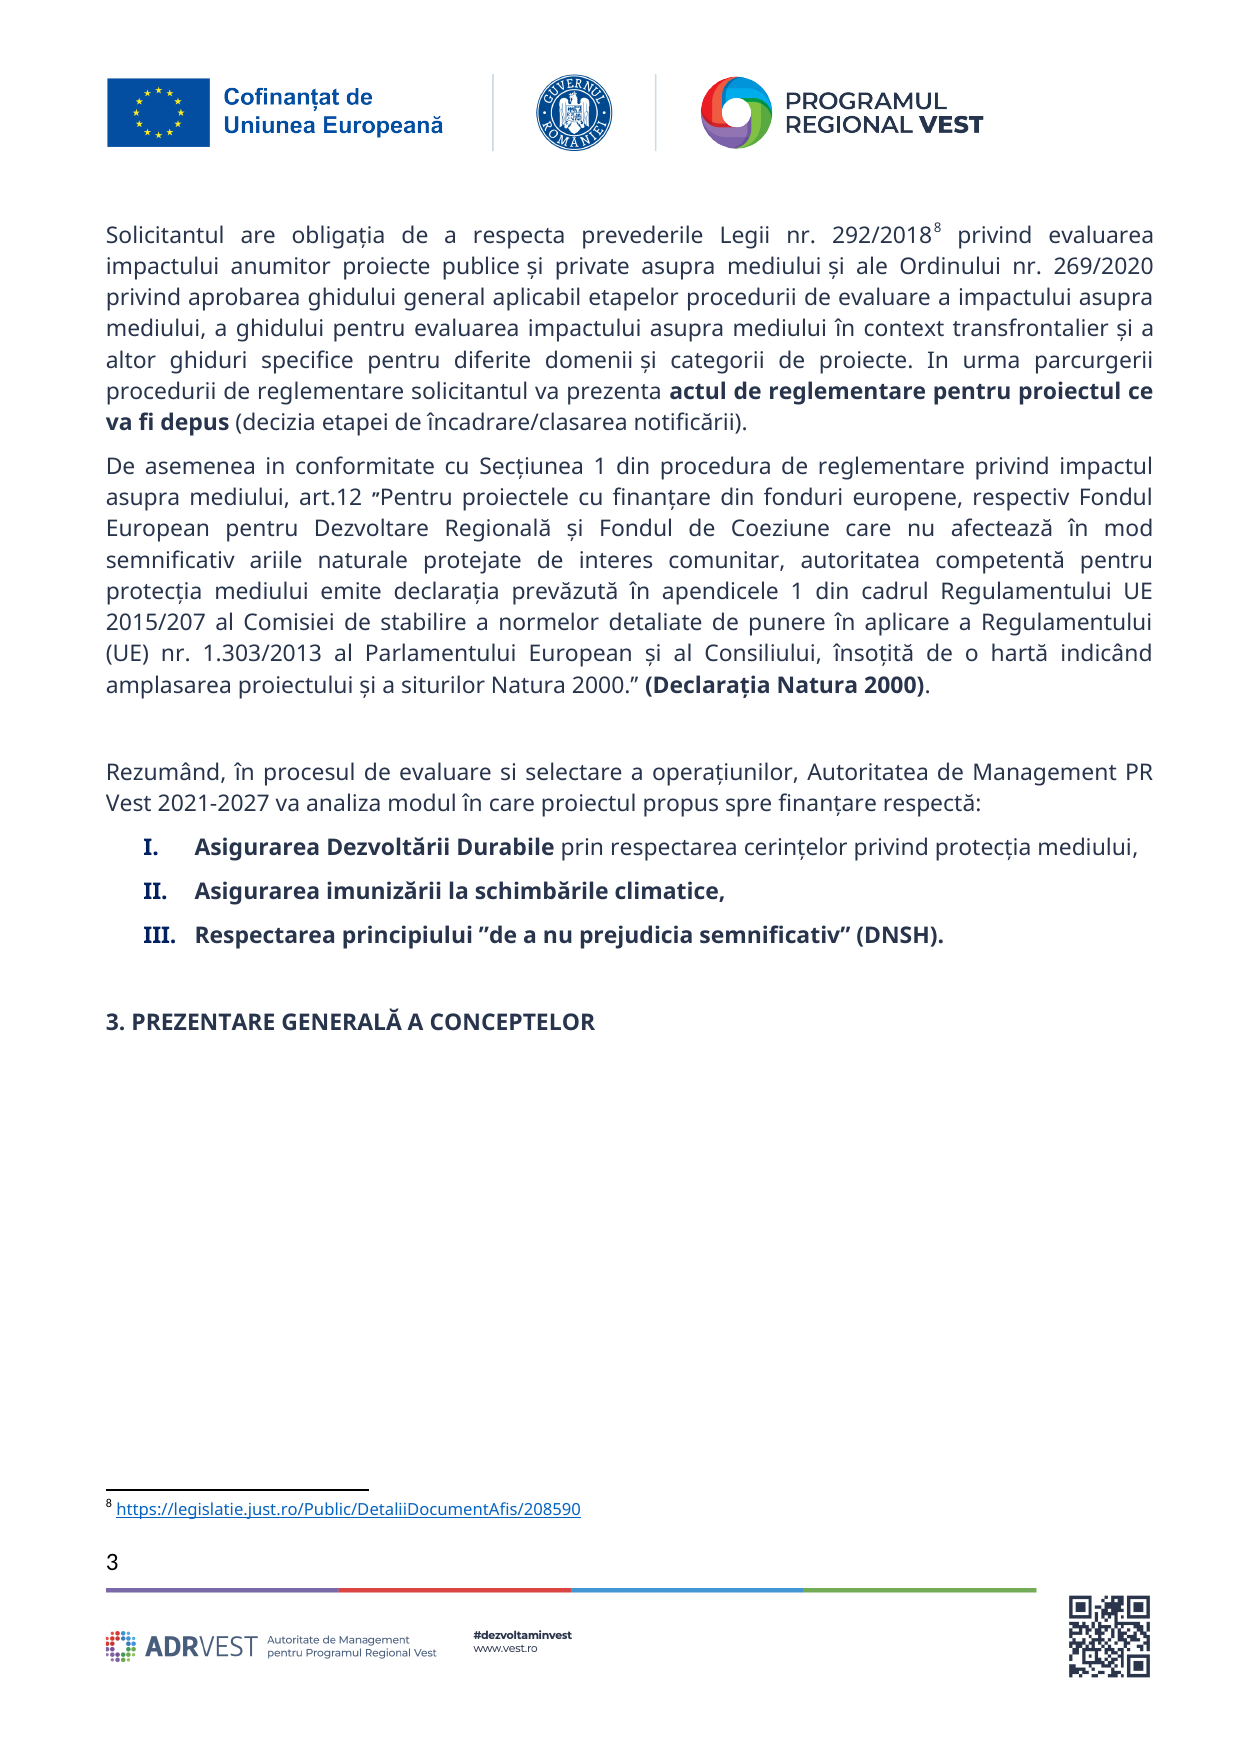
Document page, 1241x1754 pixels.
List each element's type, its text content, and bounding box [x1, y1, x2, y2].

list Asigurarea Dezvoltării Durabile prin respectarea cerințelor privind protecția mediului, [143, 831, 1154, 862]
list Respectarea principiului ”de a nu prejudicia semnificativ” (DNSH). [143, 918, 1154, 950]
picture [105, 1577, 1154, 1681]
list Asigurarea imunizării la schimbările climatice, [143, 875, 1154, 906]
text De asemenea in conformitate cu Secțiunea 1 din procedura de reglementare privind impactul asupra mediului, art.12 ’’Pentru proiectele cu finanțare din fonduri europene, respectiv Fondul European pentru Dezvoltare Regională și Fondul de Coeziune care nu afectează în mod semnificativ ariile naturale protejate de interes comunitar, autoritatea competentă pentru protecția mediului emite declarația prevăzută în apendicele 1 din cadrul Regulamentului UE 2015/207 al Comisiei de stabilire a normelor detaliate de punere în aplicare a Regulamentului (UE) nr. 1.303/2013 al Parlamentului European și al Consiliului, însoțită de o hartă indicând amplasarea proiectului și a siturilor Natura 2000.’’ (Declarația Natura 2000). [106, 450, 1154, 700]
subtitle Rezumând, în procesul de evaluare si selectare a operațiunilor, Autoritatea de Management PR Vest 2021-2027 va analiza modul în care proiectul propus spre finanțare respectă: [106, 756, 1154, 818]
text 3. PREZENTARE GENERALĂ A CONCEPTELOR [106, 1006, 1154, 1037]
text Solicitantul are obligația de a respecta prevederile Legii nr. 292/2018 privind evaluarea impactului anumitor proiecte publice şi private asupra mediului și ale Ordinului nr. 269/2020 privind aprobarea ghidului general aplicabil etapelor procedurii de evaluare a impactului asupra mediului, a ghidului pentru evaluarea impactului asupra mediului în context transfrontalier şi a altor ghiduri specifice pentru diferite domenii şi categorii de proiecte. In urma parcurgerii procedurii de reglementare solicitantul va prezenta actul de reglementare pentru proiectul ce va fi depus (decizia etapei de încadrare/clasarea notificării). [106, 218, 1154, 437]
picture [105, 73, 984, 152]
